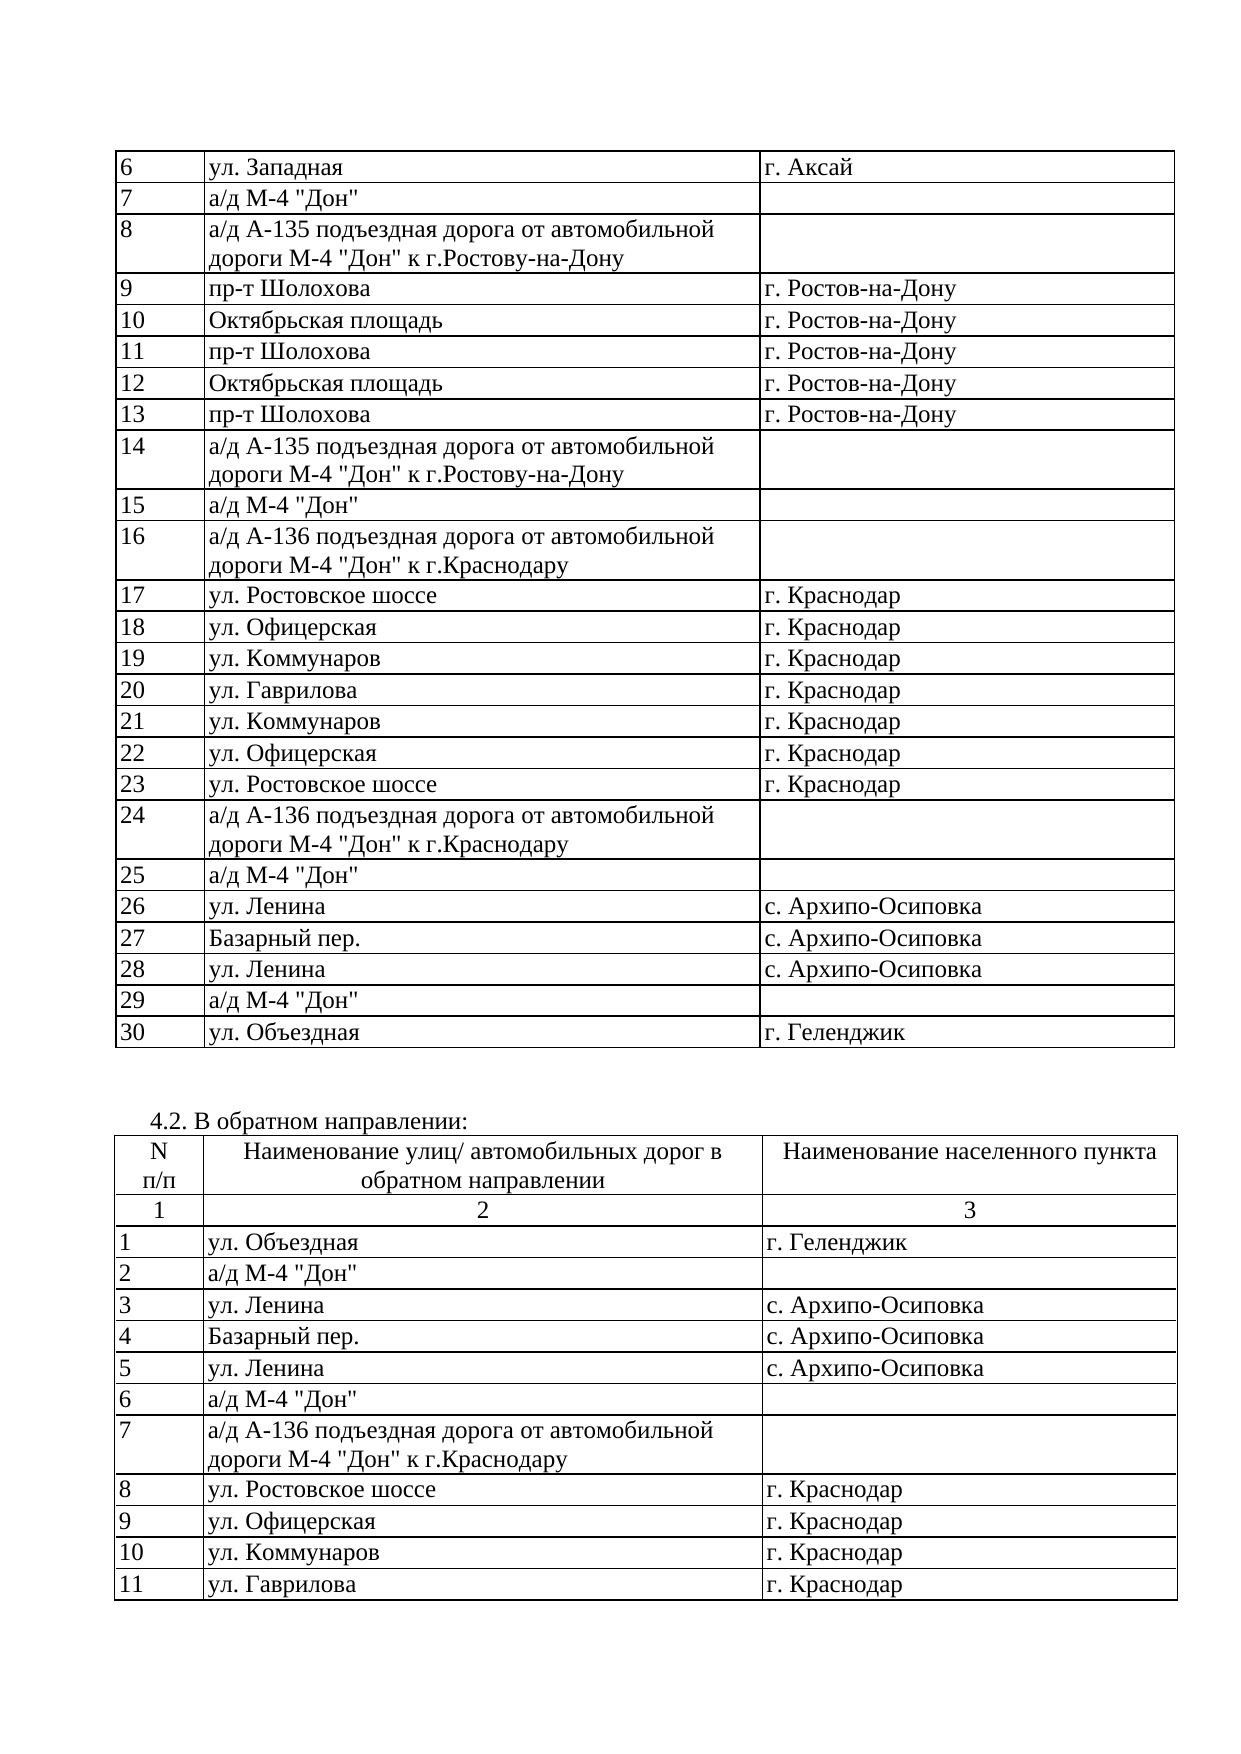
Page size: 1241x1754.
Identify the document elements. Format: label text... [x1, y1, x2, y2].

table_cell 7 [115, 1415, 203, 1473]
table_cell 15 [117, 490, 204, 520]
table_cell 1 [115, 1226, 203, 1257]
table_cell ул. Ростовское шоссе [204, 1475, 762, 1504]
table_cell 20 [117, 675, 204, 705]
table_cell [761, 521, 1174, 579]
table_cell ул. Ленина [204, 1353, 762, 1382]
table_cell 7 [117, 183, 204, 213]
table_cell ул. Объездная [205, 1017, 759, 1047]
table_cell ул. Гаврилова [204, 1569, 762, 1599]
table_cell 9 [117, 274, 204, 303]
table_cell г. Краснодар [761, 675, 1174, 705]
table_cell г. Ростов-на-Дону [761, 337, 1174, 366]
table_cell ул. Офицерская [204, 1506, 762, 1536]
table_cell ул. Ростовское шоссе [205, 581, 759, 610]
table_cell 8 [115, 1474, 203, 1504]
table_cell а/д А-136 подъездная дорога от автомобильной дороги М-4 "Дон" к г.Краснодару [205, 801, 759, 858]
table_cell Базарный пер. [204, 1321, 762, 1351]
table_cell г. Краснодар [761, 581, 1174, 610]
table_cell ул. Офицерская [205, 738, 759, 768]
table_cell г. Краснодар [761, 706, 1174, 736]
table_cell ул. Коммунаров [205, 643, 759, 673]
table_cell 6 [115, 1384, 203, 1414]
table_cell 17 [117, 581, 204, 610]
table_cell [763, 1257, 1177, 1288]
table_cell [763, 1414, 1177, 1473]
table_cell 11 [117, 337, 204, 366]
table_cell 16 [117, 521, 204, 579]
table_cell 28 [117, 954, 204, 984]
table_cell 30 [117, 1017, 204, 1047]
table_cell 1 [115, 1195, 203, 1225]
table_cell 27 [117, 923, 204, 952]
table_cell г. Краснодар [761, 769, 1174, 799]
table_cell с. Архипо-Осиповка [763, 1320, 1177, 1351]
table_cell [763, 1383, 1177, 1414]
table_cell [761, 860, 1174, 889]
table_cell [761, 183, 1174, 213]
table_cell 23 [117, 769, 204, 799]
table_cell 26 [117, 891, 204, 921]
table_cell а/д М-4 "Дон" [204, 1384, 762, 1414]
table_cell ул. Ленина [204, 1290, 762, 1319]
table_cell г. Краснодар [763, 1536, 1177, 1567]
table_cell г. Краснодар [761, 738, 1174, 768]
table_cell [761, 490, 1174, 520]
table_cell г. Краснодар [761, 643, 1174, 673]
table_cell а/д М-4 "Дон" [205, 986, 759, 1015]
table_cell ул. Коммунаров [205, 706, 759, 736]
table_cell 24 [117, 801, 204, 858]
table_cell а/д А-135 подъездная дорога от автомобильной дороги М-4 "Дон" к г.Ростову-на-Дону [205, 215, 759, 272]
table_cell 13 [117, 400, 204, 429]
table_cell пр-т Шолохова [205, 400, 759, 429]
table_cell г. Ростов-на-Дону [761, 368, 1174, 398]
table_cell 8 [117, 215, 204, 272]
table_cell а/д М-4 "Дон" [205, 183, 759, 213]
table_cell г. Геленджик [763, 1225, 1177, 1257]
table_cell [204, 1416, 762, 1473]
table_cell с. Архипо-Осиповка [761, 891, 1174, 921]
table_cell а/д М-4 "Дон" [204, 1258, 762, 1288]
table_cell г. Аксай [761, 152, 1174, 181]
table_cell 14 [117, 431, 204, 488]
table_header Наименование населенного пункта [763, 1136, 1177, 1194]
table_cell г. Краснодар [763, 1568, 1177, 1599]
table_cell Базарный пер. [205, 923, 759, 952]
table_cell с. Архипо-Осиповка [761, 923, 1174, 952]
table_cell [761, 431, 1174, 488]
table_cell 4 [115, 1321, 203, 1351]
table_cell ул. Гаврилова [205, 675, 759, 705]
text 4.2. В обратном направлении: [150, 1106, 1090, 1135]
table_cell 10 [115, 1537, 203, 1567]
table_cell 3 [115, 1289, 203, 1319]
table_cell 2 [204, 1195, 762, 1225]
table_cell ул. Ленина [205, 954, 759, 984]
table_cell Октябрьская площадь [205, 368, 759, 398]
table_cell пр-т Шолохова [205, 274, 759, 303]
table_cell 2 [115, 1258, 203, 1288]
table_cell г. Краснодар [763, 1505, 1177, 1536]
table_cell а/д М-4 "Дон" [205, 860, 759, 889]
table_cell г. Ростов-на-Дону [761, 305, 1174, 335]
table_cell с. Архипо-Осиповка [763, 1351, 1177, 1382]
table_cell Октябрьская площадь [205, 305, 759, 335]
table_header N п/п [115, 1136, 203, 1194]
table_cell 25 [117, 860, 204, 889]
table_cell а/д М-4 "Дон" [205, 490, 759, 520]
table_cell ул. Ленина [205, 891, 759, 921]
table_cell 29 [117, 986, 204, 1015]
table_cell г. Ростов-на-Дону [761, 400, 1174, 429]
table_cell [761, 801, 1174, 858]
table_cell пр-т Шолохова [205, 337, 759, 366]
table_cell г. Геленджик [761, 1017, 1174, 1047]
table_cell ул. Объездная [204, 1227, 762, 1257]
table_cell ул. Ростовское шоссе [205, 769, 759, 799]
table_cell 10 [117, 305, 204, 335]
table_cell [761, 986, 1174, 1015]
table_cell а/д А-135 подъездная дорога от автомобильной дороги М-4 "Дон" к г.Ростову-на-Дону [205, 431, 759, 488]
table_cell г. Краснодар [761, 612, 1174, 642]
table_cell 5 [115, 1352, 203, 1382]
table_cell с. Архипо-Осиповка [763, 1288, 1177, 1319]
table_cell 19 [117, 643, 204, 673]
table_cell [761, 215, 1174, 272]
table_cell ул. Коммунаров [204, 1538, 762, 1567]
table_header Наименование улиц/ автомобильных дорог в обратном направлении [204, 1136, 762, 1194]
table_cell 9 [115, 1506, 203, 1536]
table_cell 3 [763, 1194, 1177, 1225]
table_cell г. Ростов-на-Дону [761, 274, 1174, 303]
table_cell г. Краснодар [763, 1473, 1177, 1504]
table_cell 6 [117, 152, 204, 181]
table_cell с. Архипо-Осиповка [761, 954, 1174, 984]
table_cell 18 [117, 612, 204, 642]
table_cell 11 [115, 1569, 203, 1599]
table_cell 12 [117, 368, 204, 398]
table_cell ул. Западная [205, 152, 759, 181]
table_cell а/д А-136 подъездная дорога от автомобильной дороги М-4 "Дон" к г.Краснодару [205, 521, 759, 579]
table_cell 22 [117, 738, 204, 768]
table_cell 21 [117, 706, 204, 736]
table_cell ул. Офицерская [205, 612, 759, 642]
